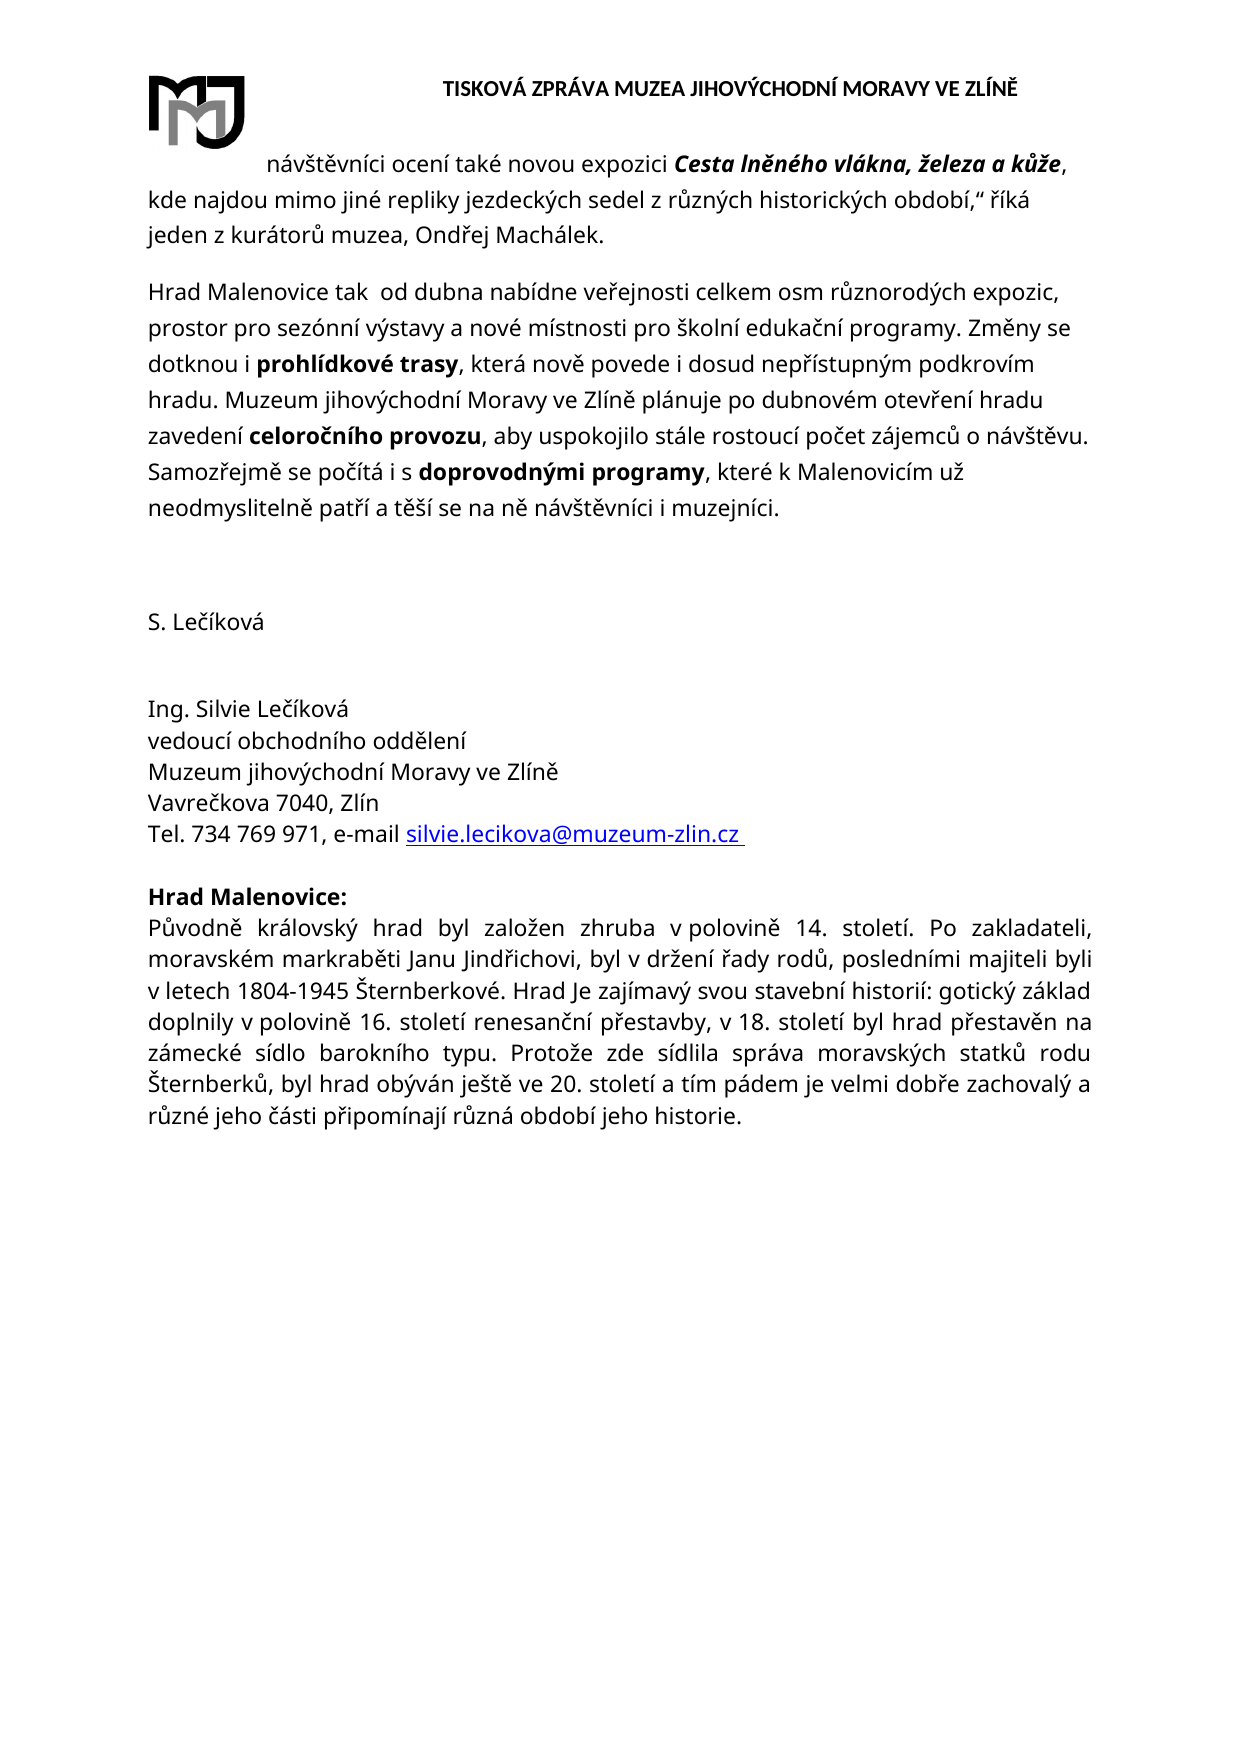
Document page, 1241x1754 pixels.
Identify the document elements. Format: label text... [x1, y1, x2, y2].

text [148, 148, 1093, 251]
picture [147, 74, 248, 153]
text S. Lečíková [148, 605, 1093, 637]
text Muzeum jihovýchodní Moravy ve Zlíně [148, 756, 1093, 787]
text vedoucí obchodního oddělení [148, 725, 1093, 756]
text Hrad Malenovice: [148, 881, 1093, 912]
text Původně královský hrad byl založen zhruba v polovině 14. století. Po zakladateli, moravském markraběti Janu Jindřichovi, byl v držení řady rodů, posledními majiteli byli v letech 1804-1945 Šternberkové. Hrad Je zajímavý svou stavební historií: gotický základ doplnily v polovině 16. století renesanční přestavby, v 18. století byl hrad přestavěn na zámecké sídlo barokního typu. Protože zde sídlila správa moravských statků rodu Šternberků, byl hrad obýván ještě ve 20. století a tím pádem je velmi dobře zachovalý a různé jeho části připomínají různá období jeho historie. [148, 912, 1093, 1131]
text Vavrečkova 7040, Zlín [148, 787, 1093, 818]
text Hrad Malenovice tak od dubna nabídne veřejnosti celkem osm různorodých expozic, prostor pro sezónní výstavy a nové místnosti pro školní edukační programy. Změny se dotknou i prohlídkové trasy, která nově povede i dosud nepřístupným podkrovím hradu. Muzeum jihovýchodní Moravy ve Zlíně plánuje po dubnovém otevření hradu zavedení celoročního provozu, aby uspokojilo stále rostoucí počet zájemců o návštěvu. Samozřejmě se počítá i s doprovodnými programy, které k Malenovicím už neodmyslitelně patří a těší se na ně návštěvníci i muzejníci. [148, 276, 1093, 523]
text Tel. 734 769 971, e-mail silvie.lecikova@muzeum-zlin.cz [148, 818, 1093, 850]
text Ing. Silvie Lečíková [148, 693, 1093, 725]
